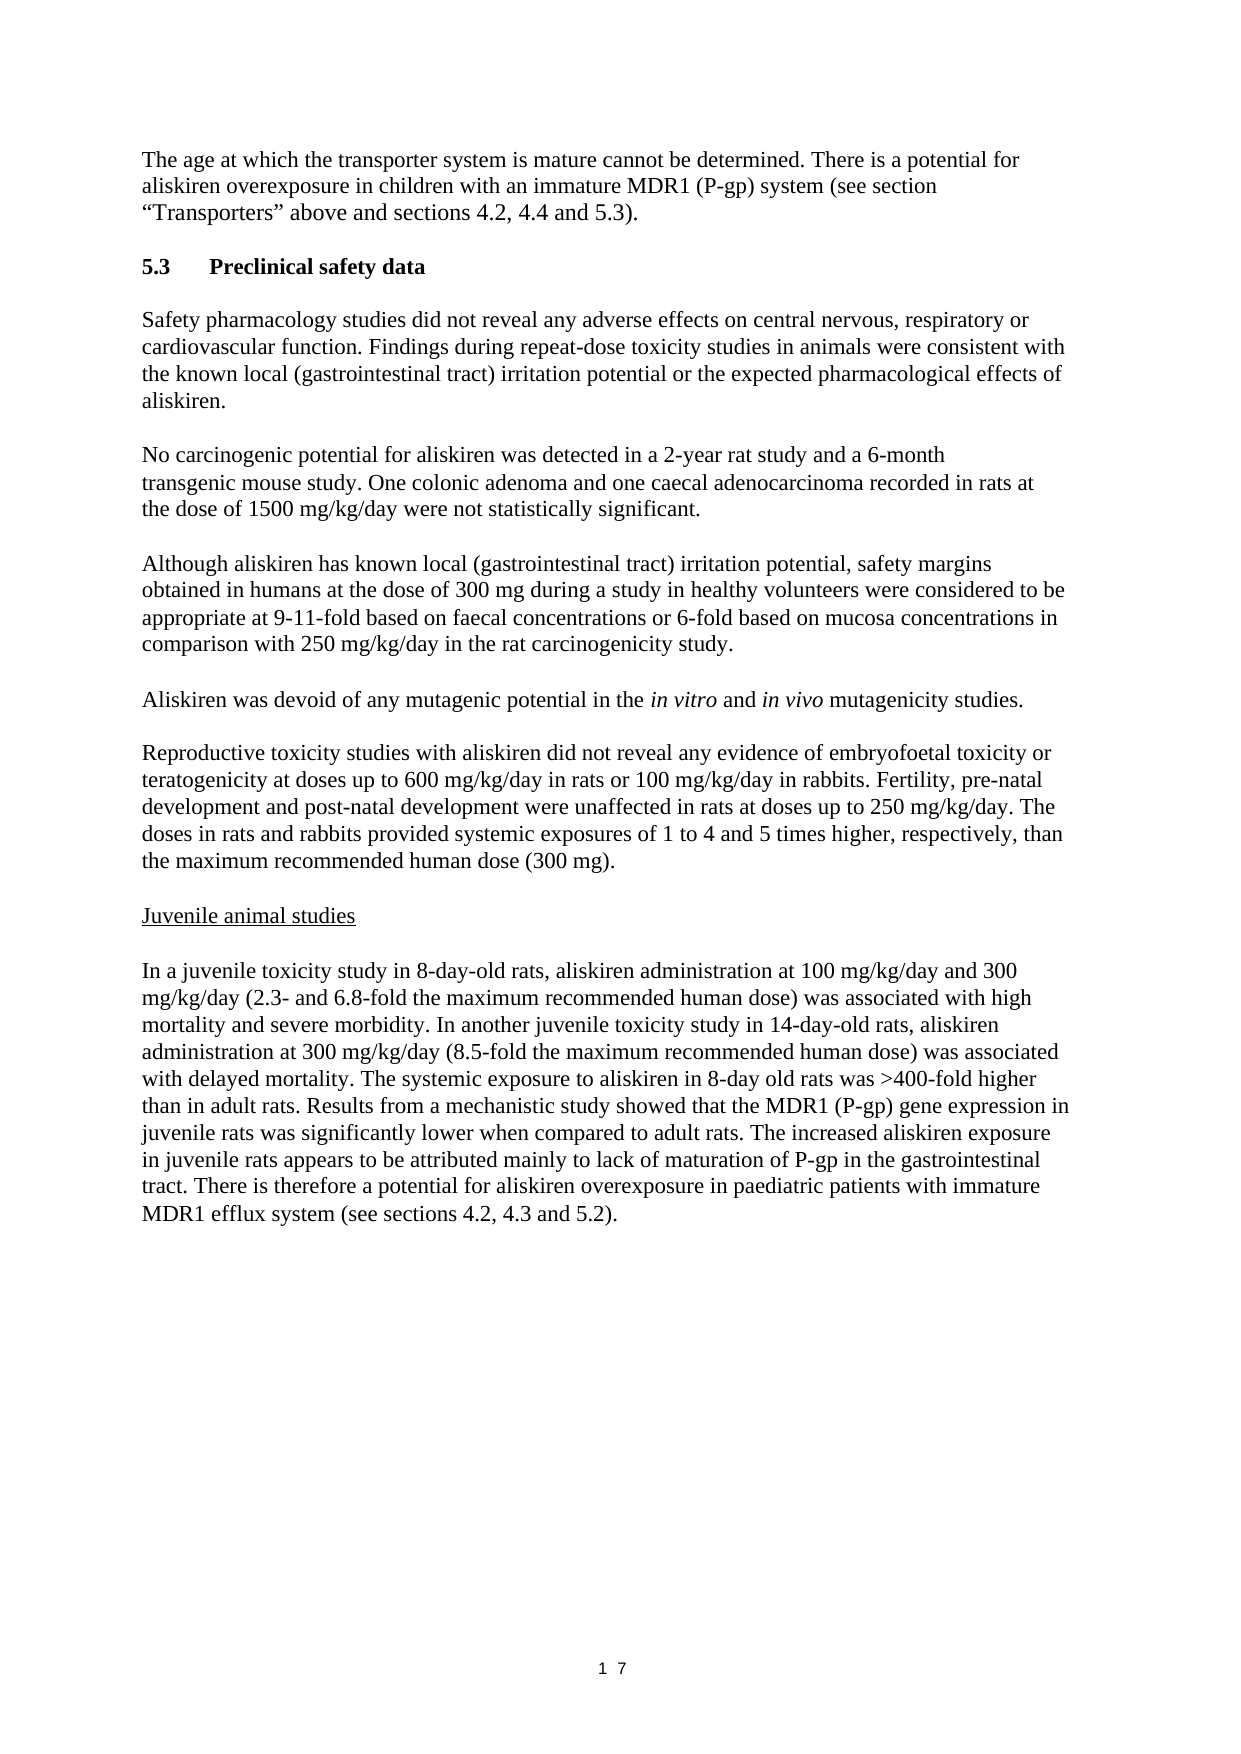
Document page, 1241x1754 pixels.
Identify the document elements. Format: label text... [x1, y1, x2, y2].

text In a juvenile toxicity study in 8-day-old rats, aliskiren administration at 100 mg/kg/day and 300 mg/kg/day (2.3- and 6.8-fold the maximum recommended human dose) was associated with high mortality and severe morbidity. In another juvenile toxicity study in 14-day-old rats, aliskiren administration at 300 mg/kg/day (8.5-fold the maximum recommended human dose) was associated with delayed mortality. The systemic exposure to aliskiren in 8-day old rats was >400-fold higher than in adult rats. Results from a mechanistic study showed that the MDR1 (P-gp) gene expression in juvenile rats was significantly lower when compared to adult rats. The increased aliskiren exposure in juvenile rats appears to be attributed mainly to lack of maturation of P-gp in the gastrointestinal tract. There is therefore a potential for aliskiren overexposure in paediatric patients with immature MDR1 efflux system (see sections 4.2, 4.3 and 5.2). [142, 957, 1075, 1226]
text Although aliskiren has known local (gastrointestinal tract) irritation potential, safety margins obtained in humans at the dose of 300 mg during a study in healthy volunteers were considered to be appropriate at 9-11-fold based on faecal concentrations or 6-fold based on mucosa concentrations in comparison with 250 mg/kg/day in the rat carcinogenicity study. [142, 549, 1068, 657]
text Aliskiren was devoid of any mutagenic potential in the in vitro and in vivo mutagenicity studies. [142, 686, 1090, 713]
text Juvenile animal studies [142, 903, 1090, 929]
text No carcinogenic potential for aliskiren was detected in a 2-year rat study and a 6-month [142, 441, 1090, 468]
text 1 7 [134, 1659, 1090, 1678]
text The age at which the transporter system is mature cannot be determined. There is a potential for aliskiren overexposure in children with an immature MDR1 (P-gp) system (see section “Transporters” above and sections 4.2, 4.4 and 5.3). [142, 146, 1030, 225]
text transgenic mouse study. One colonic adenoma and one caecal adenocarcinoma recorded in rats at the dose of 1500 mg/kg/day were not statistically significant. [142, 468, 1045, 522]
text Reproductive toxicity studies with aliskiren did not reveal any evidence of embryofoetal toxicity or teratogenicity at doses up to 600 mg/kg/day in rats or 100 mg/kg/day in rabbits. Fertility, pre-natal development and post-natal development were unaffected in rats at doses up to 250 mg/kg/day. The doses in rats and rabbits provided systemic exposures of 1 to 4 and 5 times higher, respectively, than the maximum recommended human dose (300 mg). [142, 739, 1068, 874]
text Safety pharmacology studies did not reveal any adverse effects on central nervous, respiratory or cardiovascular function. Findings during repeat-dose toxicity studies in animals were consistent with the known local (gastrointestinal tract) irritation potential or the expected pharmacological effects of aliskiren. [142, 306, 1075, 414]
text 5.3 Preclinical safety data [142, 253, 1090, 279]
